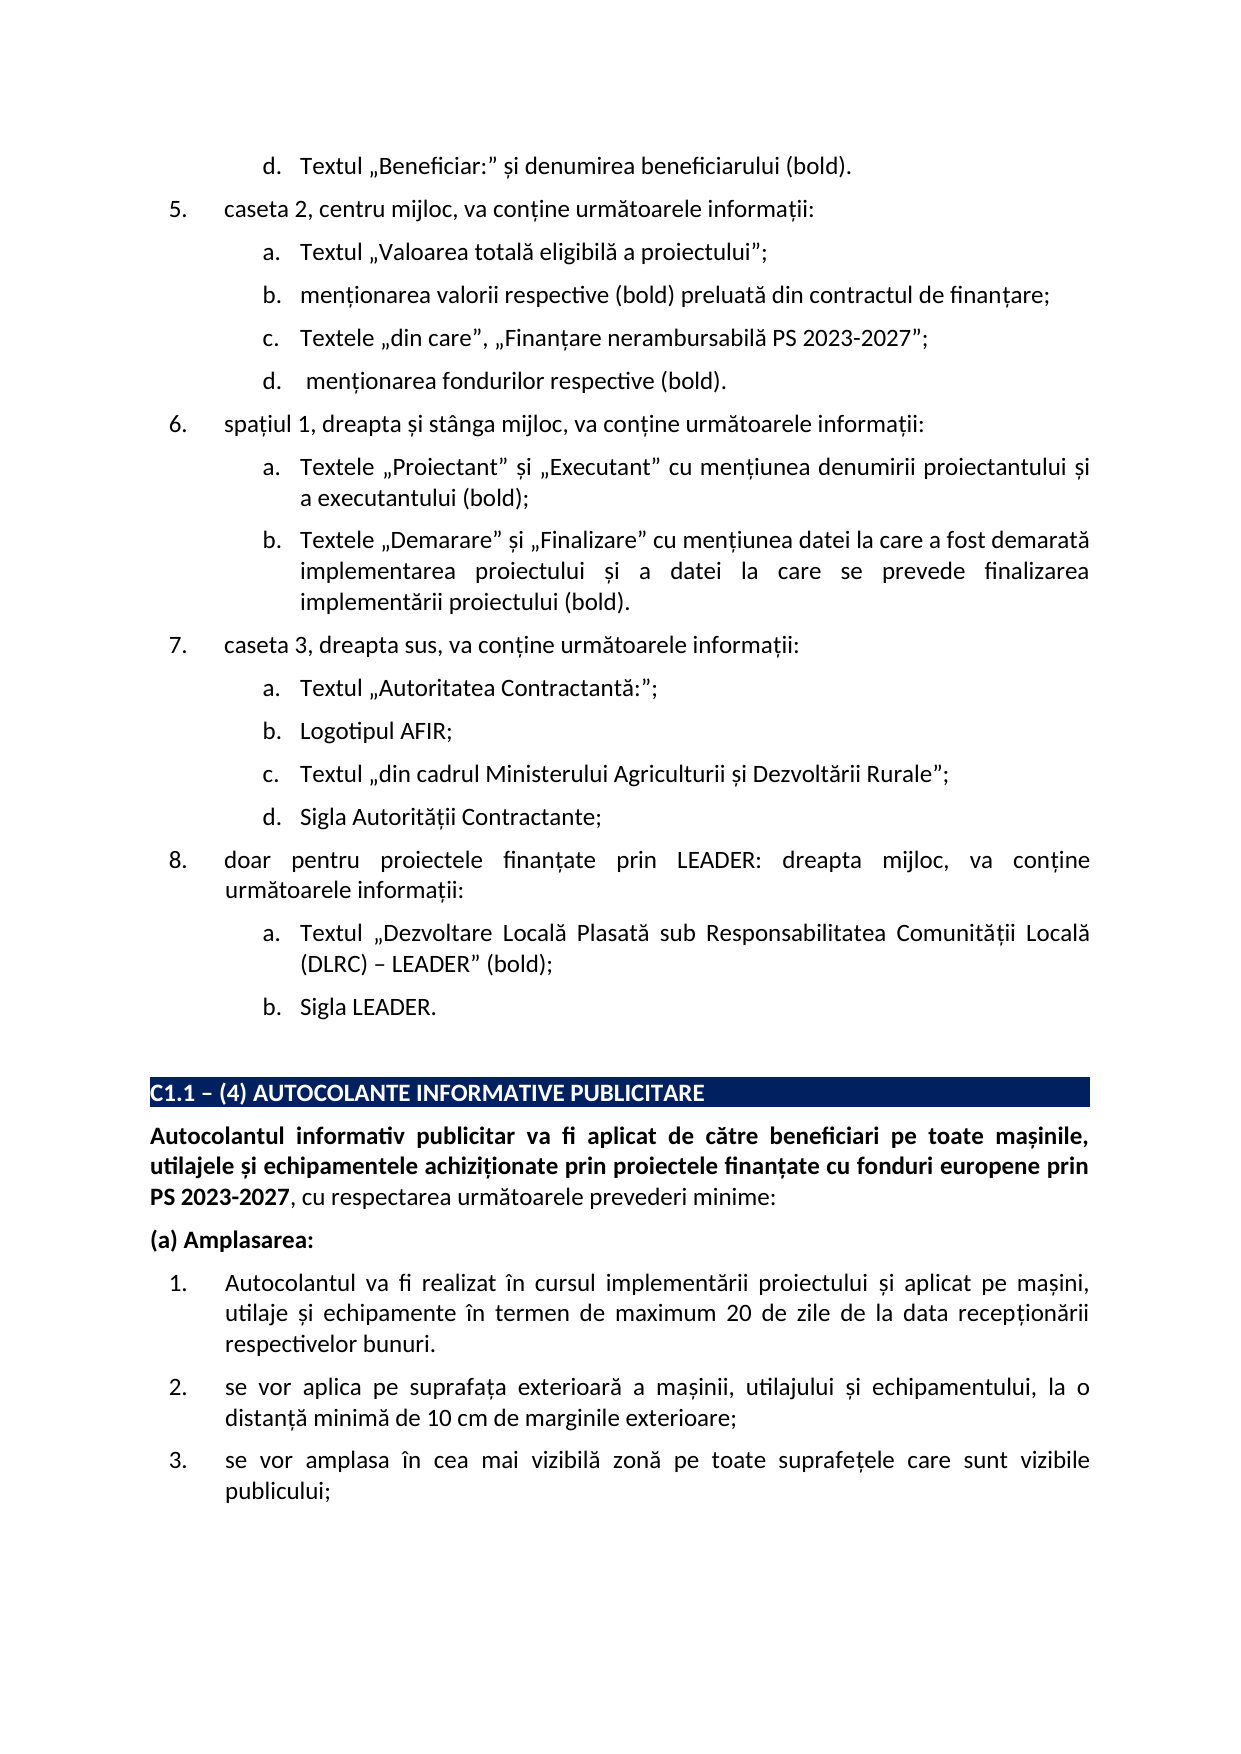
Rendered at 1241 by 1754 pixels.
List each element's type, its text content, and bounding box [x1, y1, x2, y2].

list doar pentru proiectele finanțate prin LEADER: dreapta mijloc, va conține următoarele informații: [187, 844, 1090, 905]
list Sigla LEADER. [262, 991, 1090, 1021]
list Textul „Beneficiar:” și denumirea beneficiarului (bold). [262, 150, 1090, 181]
text Autocolantul informativ publicitar va fi aplicat de către beneficiari pe toate mașinile, utilajele și echipamentele achiziționate prin proiectele finanțate cu fonduri europene prin PS 2023-2027, cu respectarea următoarele prevederi minime: [150, 1120, 1090, 1212]
list se vor amplasa în cea mai vizibilă zonă pe toate suprafețele care sunt vizibile publicului; [187, 1445, 1090, 1506]
list menționarea valorii respective (bold) preluată din contractul de finanțare; [262, 279, 1090, 309]
list Textul „Valoarea totală eligibilă a proiectului”; [262, 236, 1090, 267]
list Textul „Autoritatea Contractantă:”; [262, 672, 1090, 702]
list Textul „Dezvoltare Locală Plasată sub Responsabilitatea Comunității Locală (DLRC) – LEADER” (bold); [262, 917, 1090, 978]
list Textele „Demarare” și „Finalizare” cu mențiunea datei la care a fost demarată implementarea proiectului și a datei la care se prevede finalizarea implementării proiectului (bold). [262, 525, 1090, 616]
list Textele „din care”, „Finanțare nerambursabilă PS 2023-2027”; [262, 322, 1090, 353]
text (a) Amplasarea: [150, 1224, 1090, 1254]
list Autocolantul va fi realizat în cursul implementării proiectului și aplicat pe mașini, utilaje și echipamente în termen de maximum 20 de zile de la data recepționării respectivelor bunuri. [187, 1267, 1090, 1359]
list caseta 3, dreapta sus, va conține următoarele informații: [187, 629, 1090, 659]
list caseta 2, centru mijloc, va conține următoarele informații: [187, 193, 1090, 223]
list Textul „din cadrul Ministerului Agriculturii și Dezvoltării Rurale”; [262, 758, 1090, 788]
list Logotipul AFIR; [262, 715, 1090, 745]
list spațiul 1, dreapta și stânga mijloc, va conține următoarele informații: [187, 408, 1090, 439]
list menționarea fondurilor respective (bold). [262, 365, 1090, 396]
list Sigla Autorității Contractante; [262, 801, 1090, 831]
list se vor aplica pe suprafața exterioară a mașinii, utilajului și echipamentului, la o distanță minimă de 10 cm de marginile exterioare; [187, 1371, 1090, 1432]
text C1.1 – (4) AUTOCOLANTE INFORMATIVE PUBLICITARE [150, 1077, 1090, 1107]
list Textele „Proiectant” și „Executant” cu mențiunea denumirii proiectantului și a executantului (bold); [262, 451, 1090, 512]
